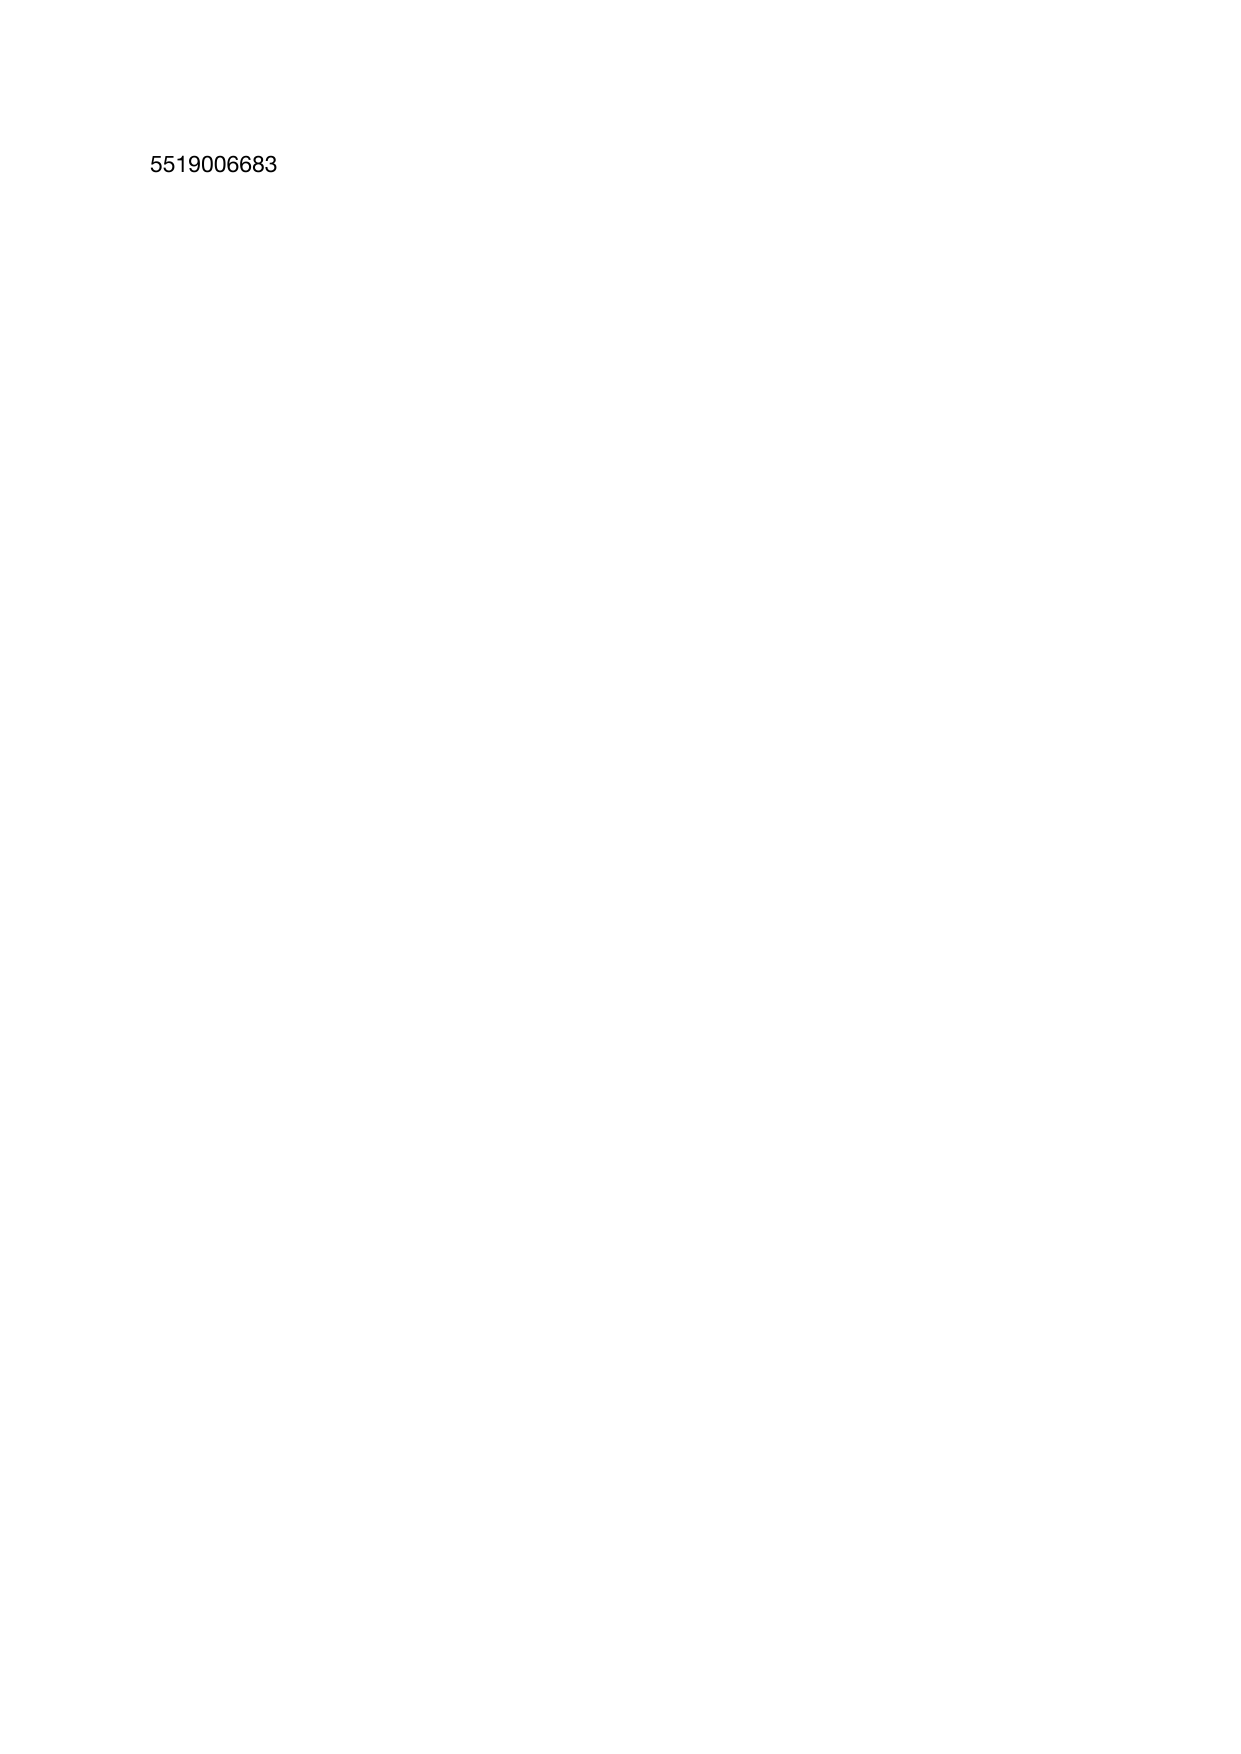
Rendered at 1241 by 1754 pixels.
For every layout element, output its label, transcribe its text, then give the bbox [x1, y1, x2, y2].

text 5519006683 [150, 150, 1090, 179]
